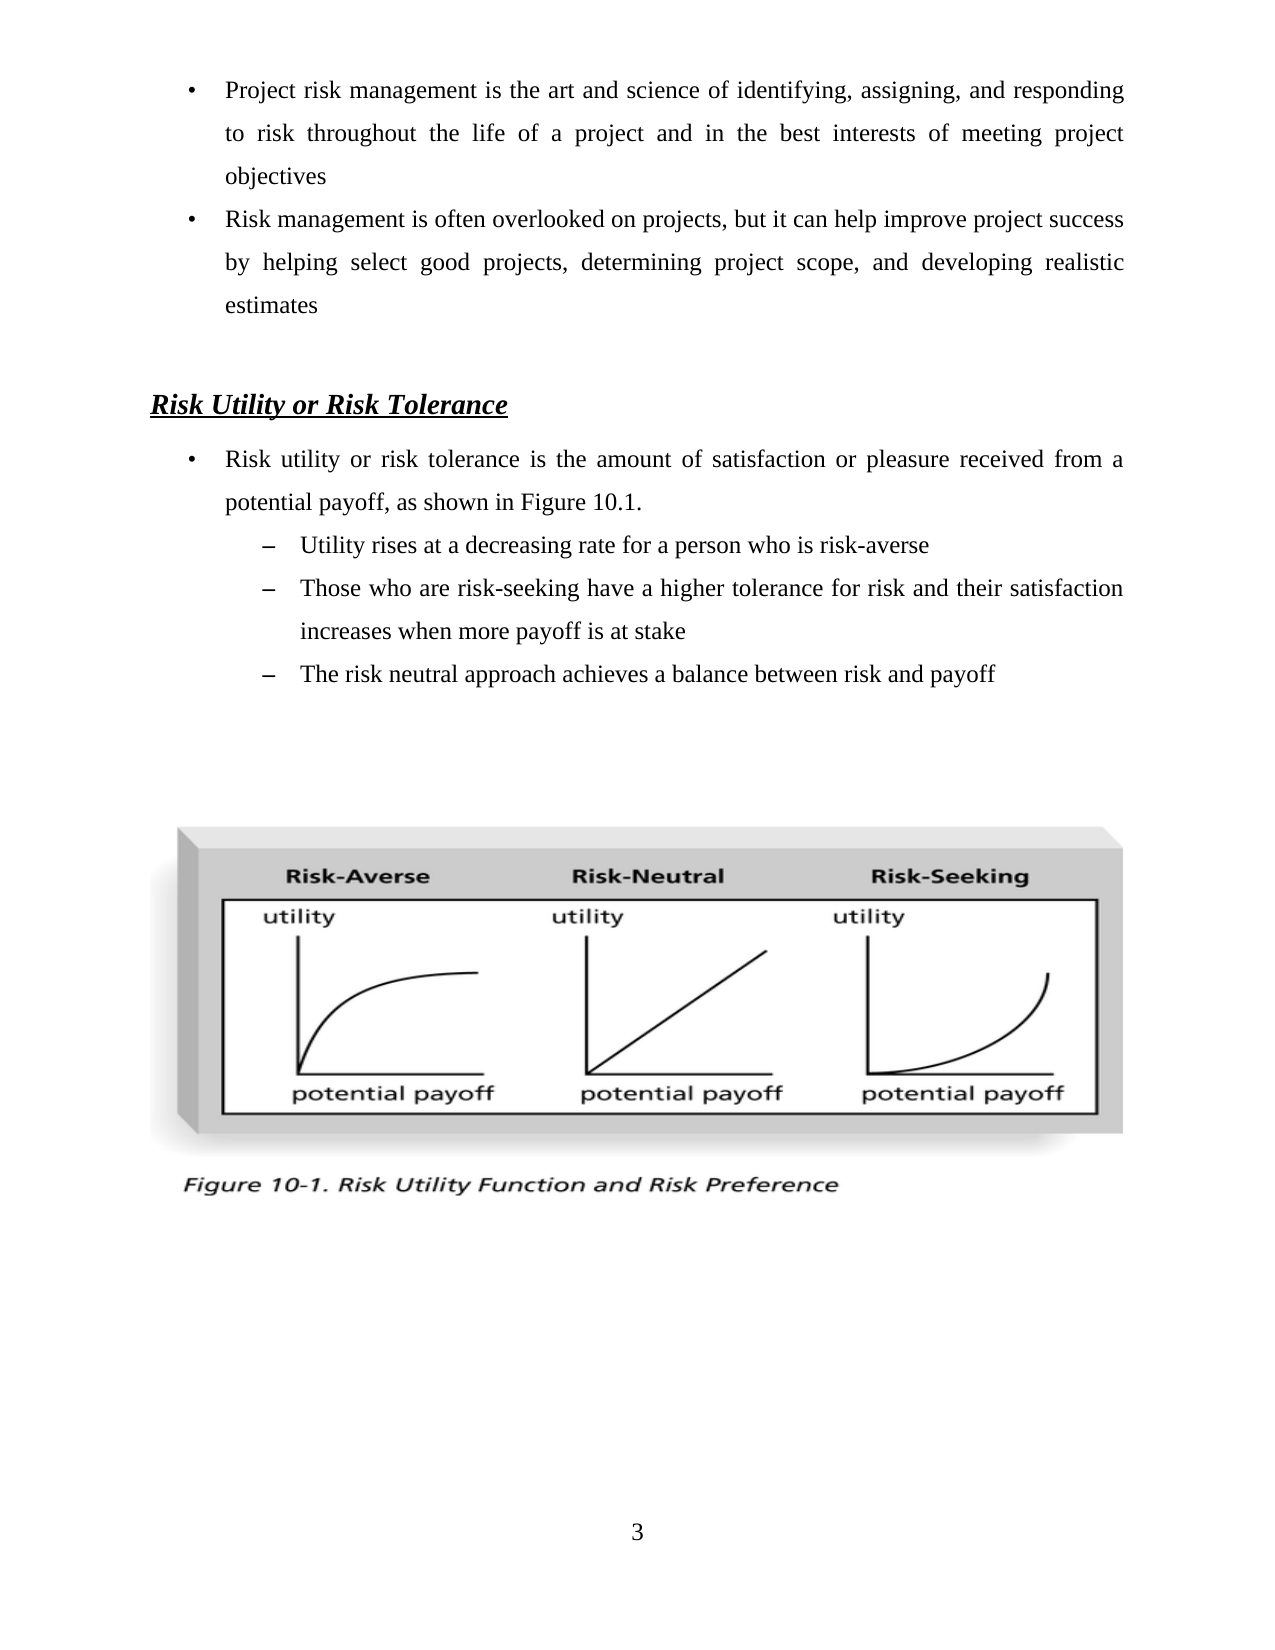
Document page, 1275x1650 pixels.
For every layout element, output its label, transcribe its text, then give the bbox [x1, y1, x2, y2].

list Risk utility or risk tolerance is the amount of satisfaction or pleasure received from a potential payoff, as shown in Figure 10.1. [187, 444, 1125, 516]
subtitle Risk Utility or Risk Tolerance [150, 387, 1125, 421]
subtitle Risk management is often overlooked on projects, but it can help improve project success by helping select good projects, determining project scope, and developing realistic estimates [187, 204, 1125, 319]
subtitle Project risk management is the art and science of identifying, assigning, and responding to risk throughout the life of a project and in the best interests of meeting project objectives [187, 75, 1125, 190]
list Utility rises at a decreasing rate for a person who is risk-averse [262, 530, 1125, 559]
list The risk neutral approach achieves a balance between risk and payoff [262, 659, 1125, 688]
picture [150, 752, 1124, 1270]
list Those who are risk-seeking have a higher tolerance for risk and their satisfaction increases when more payoff is at stake [262, 573, 1125, 645]
